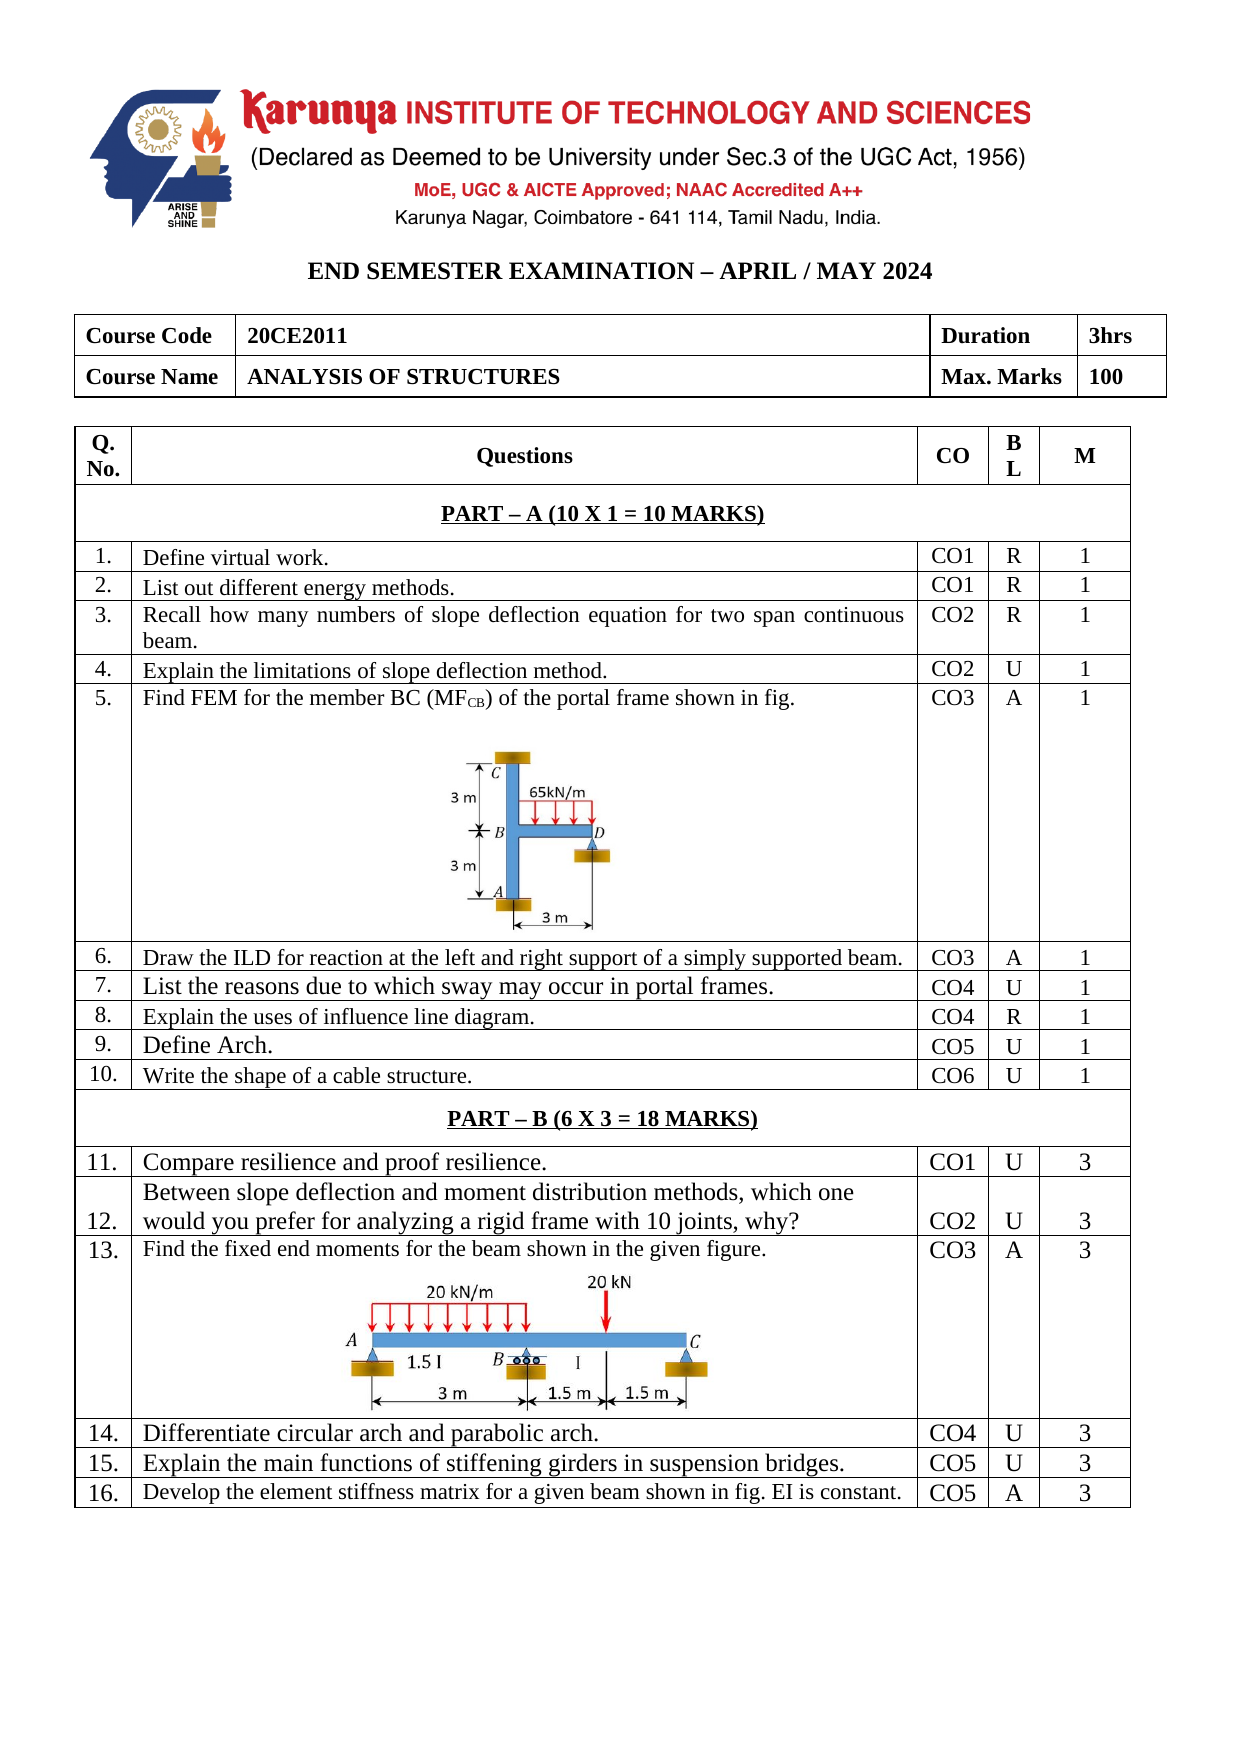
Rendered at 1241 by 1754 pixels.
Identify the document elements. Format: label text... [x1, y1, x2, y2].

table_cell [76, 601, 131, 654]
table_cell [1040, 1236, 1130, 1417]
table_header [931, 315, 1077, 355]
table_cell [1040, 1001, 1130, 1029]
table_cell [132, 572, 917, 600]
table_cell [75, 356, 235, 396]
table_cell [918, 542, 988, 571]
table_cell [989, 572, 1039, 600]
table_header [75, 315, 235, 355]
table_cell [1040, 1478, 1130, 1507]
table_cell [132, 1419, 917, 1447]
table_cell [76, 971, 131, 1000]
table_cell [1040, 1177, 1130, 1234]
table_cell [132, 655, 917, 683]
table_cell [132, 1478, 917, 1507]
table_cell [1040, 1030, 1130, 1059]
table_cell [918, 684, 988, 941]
picture [426, 739, 623, 941]
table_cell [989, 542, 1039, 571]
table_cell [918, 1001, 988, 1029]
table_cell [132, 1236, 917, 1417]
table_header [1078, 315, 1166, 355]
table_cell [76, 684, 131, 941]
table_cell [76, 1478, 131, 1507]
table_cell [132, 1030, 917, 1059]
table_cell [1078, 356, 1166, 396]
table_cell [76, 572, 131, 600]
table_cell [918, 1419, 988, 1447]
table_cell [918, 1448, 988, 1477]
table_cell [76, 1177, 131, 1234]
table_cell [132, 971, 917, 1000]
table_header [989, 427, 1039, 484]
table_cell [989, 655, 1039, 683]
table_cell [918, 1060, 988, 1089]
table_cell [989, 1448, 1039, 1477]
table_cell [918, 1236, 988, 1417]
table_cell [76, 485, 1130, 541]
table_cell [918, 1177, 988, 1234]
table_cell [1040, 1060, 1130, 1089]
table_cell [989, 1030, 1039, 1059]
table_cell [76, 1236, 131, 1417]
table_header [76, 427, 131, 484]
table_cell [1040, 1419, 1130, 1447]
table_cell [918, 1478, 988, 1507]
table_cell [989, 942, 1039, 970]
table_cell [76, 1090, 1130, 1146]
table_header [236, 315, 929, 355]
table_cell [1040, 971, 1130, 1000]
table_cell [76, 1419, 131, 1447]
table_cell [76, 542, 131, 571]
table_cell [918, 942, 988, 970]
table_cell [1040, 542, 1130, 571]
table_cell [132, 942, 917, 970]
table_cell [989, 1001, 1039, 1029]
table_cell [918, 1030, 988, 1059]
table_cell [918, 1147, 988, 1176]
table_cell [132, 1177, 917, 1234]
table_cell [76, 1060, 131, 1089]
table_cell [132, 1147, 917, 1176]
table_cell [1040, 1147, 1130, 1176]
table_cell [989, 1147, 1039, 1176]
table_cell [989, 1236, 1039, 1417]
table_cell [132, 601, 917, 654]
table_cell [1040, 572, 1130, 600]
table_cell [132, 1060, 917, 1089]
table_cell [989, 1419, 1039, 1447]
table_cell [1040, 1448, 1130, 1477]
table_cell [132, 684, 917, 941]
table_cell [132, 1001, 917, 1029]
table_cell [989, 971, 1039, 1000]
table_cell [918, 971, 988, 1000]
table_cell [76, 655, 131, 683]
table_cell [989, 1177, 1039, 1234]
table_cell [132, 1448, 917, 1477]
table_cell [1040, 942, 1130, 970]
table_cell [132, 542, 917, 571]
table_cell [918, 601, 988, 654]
picture [89, 89, 1031, 228]
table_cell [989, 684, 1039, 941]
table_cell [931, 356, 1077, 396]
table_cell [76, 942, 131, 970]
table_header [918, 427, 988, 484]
picture [317, 1261, 732, 1418]
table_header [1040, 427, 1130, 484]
text END SEMESTER EXAMINATION – APRIL / MAY 2024 [90, 256, 1150, 285]
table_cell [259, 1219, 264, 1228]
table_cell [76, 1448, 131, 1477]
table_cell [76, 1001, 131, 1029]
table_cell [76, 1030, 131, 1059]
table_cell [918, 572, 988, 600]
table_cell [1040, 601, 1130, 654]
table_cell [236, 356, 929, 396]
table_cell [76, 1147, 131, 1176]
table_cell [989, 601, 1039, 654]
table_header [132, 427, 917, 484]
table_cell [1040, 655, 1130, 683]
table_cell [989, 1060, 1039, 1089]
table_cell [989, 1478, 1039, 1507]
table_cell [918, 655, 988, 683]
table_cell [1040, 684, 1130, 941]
